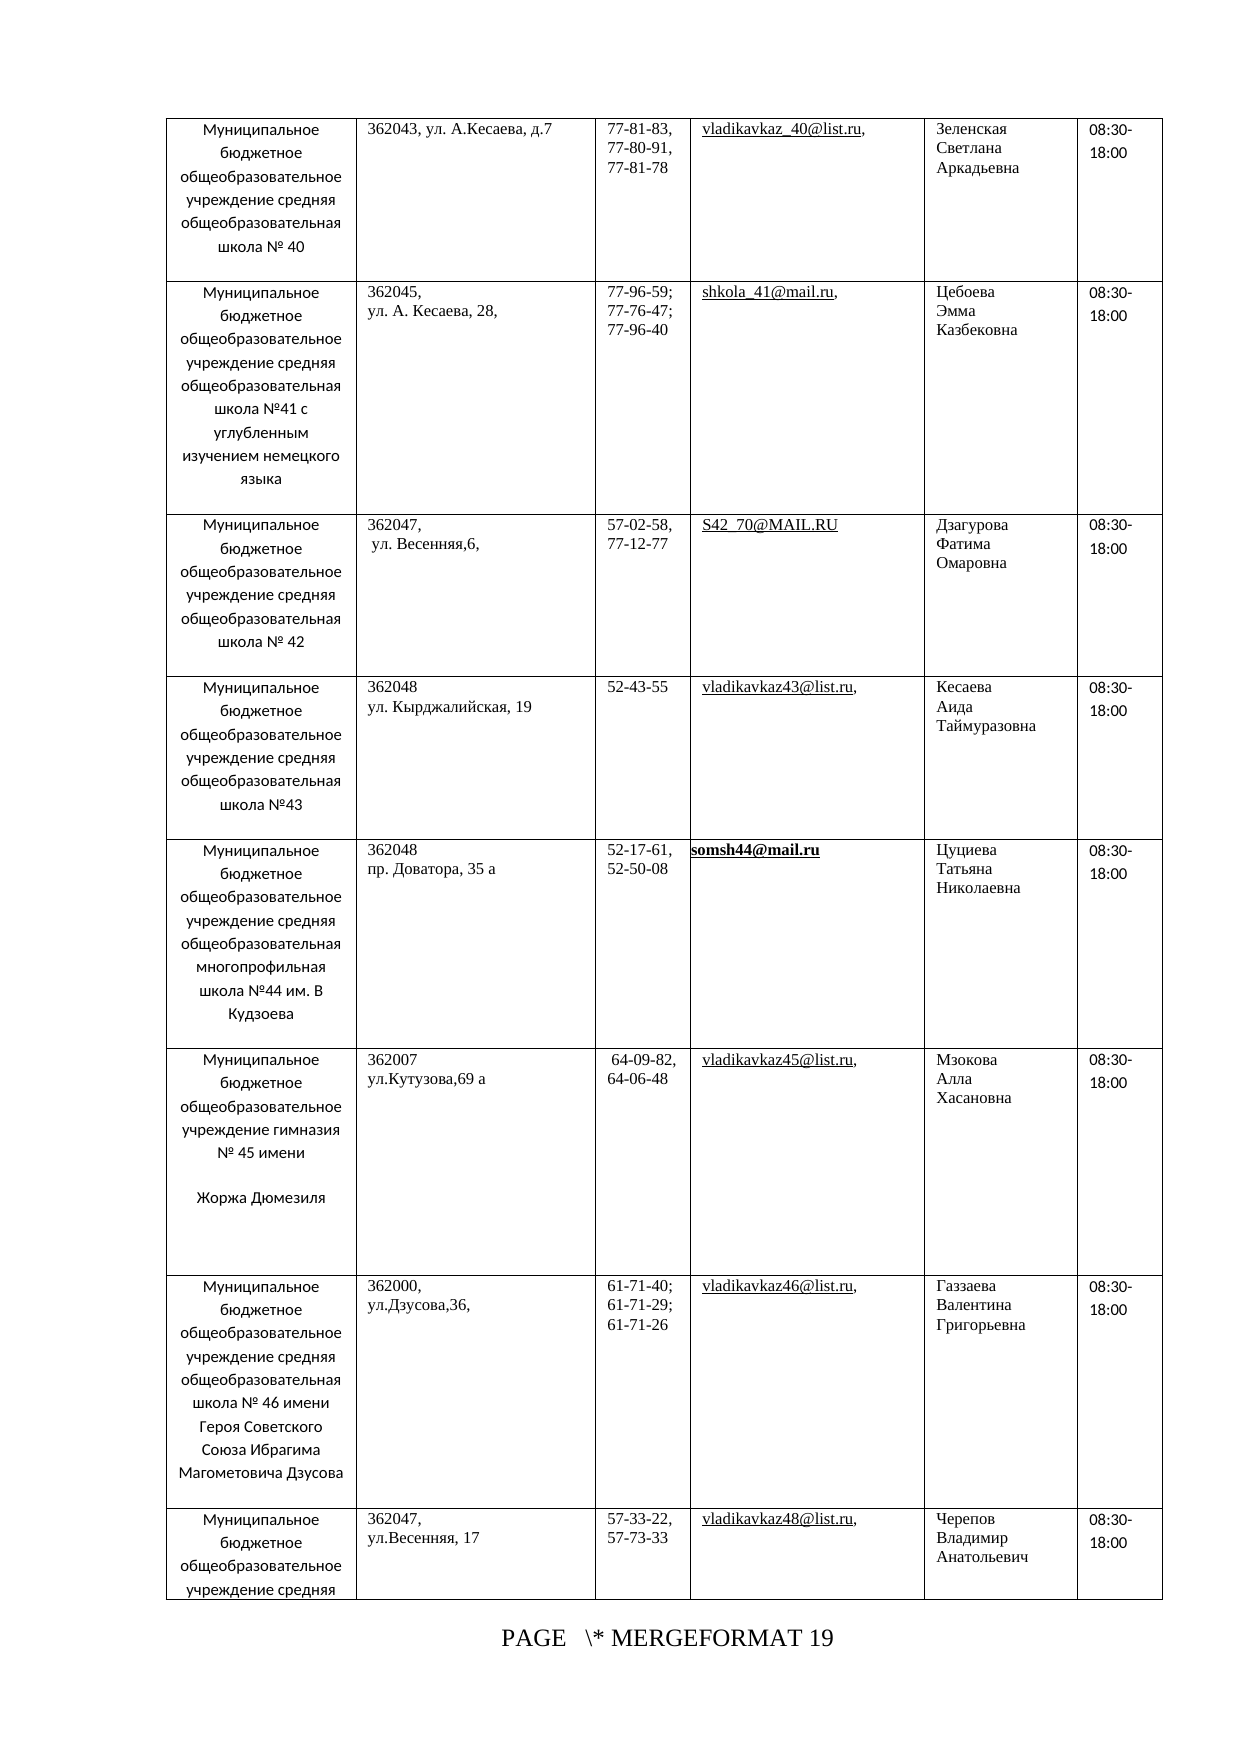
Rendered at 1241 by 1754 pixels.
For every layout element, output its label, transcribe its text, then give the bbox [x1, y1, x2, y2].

table_cell Муниципальное бюджетное общеобразовательное учреждение средняя общеобразовательная школа № 46 имени Героя Советского Союза Ибрагима Магометовича Дзусова [167, 1276, 356, 1508]
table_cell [167, 1509, 356, 1599]
table_cell Муниципальное бюджетное общеобразовательное учреждение средняя общеобразовательная многопрофильная школа №44 им. В Кудзоева [167, 840, 356, 1048]
table_cell Муниципальное бюджетное общеобразовательное учреждение средняя общеобразовательная школа № 40 [167, 119, 356, 281]
table_cell vladikavkaz46@list.ru, [691, 1276, 924, 1508]
table_cell 08:30-18:00 [1078, 1276, 1162, 1508]
table_cell 08:30-18:00 [1078, 1049, 1162, 1275]
table_cell 08:30-18:00 [1078, 282, 1162, 513]
table_cell 362048 ул. Кырджалийская, 19 [357, 677, 595, 839]
table_cell Цебоева Эмма Казбековна [925, 282, 1077, 513]
table_cell Муниципальное бюджетное общеобразовательное учреждение средняя общеобразовательная школа № 42 [167, 515, 356, 676]
table_cell 362048 пр. Доватора, 35 а [357, 840, 595, 1048]
table_cell 08:30-18:00 [1078, 515, 1162, 676]
table_cell 52-17-61, 52-50-08 [596, 840, 690, 1048]
table_cell 08:30-18:00 [1078, 840, 1162, 1048]
table_cell 362047, ул. Весенняя,6, [357, 515, 595, 676]
table_cell Дзагурова Фатима Омаровна [925, 515, 1077, 676]
table_cell Зеленская Светлана Аркадьевна [925, 119, 1077, 281]
table_cell Газзаева Валентина Григорьевна [925, 1276, 1077, 1508]
table_cell 52-43-55 [596, 677, 690, 839]
table_cell Цуциева Татьяна Николаевна [925, 840, 1077, 1048]
table_cell 362000, ул.Дзусова,36, [357, 1276, 595, 1508]
table_cell S42_70@MAIL.RU [691, 515, 924, 676]
table_cell Мзокова Алла Хасановна [925, 1049, 1077, 1275]
table_cell 08:30-18:00 [1078, 1509, 1162, 1599]
table_cell Кесаева Аида Таймуразовна [925, 677, 1077, 839]
table_cell vladikavkaz43@list.ru, [691, 677, 924, 839]
table_cell 64-09-82, 64-06-48 [596, 1049, 690, 1275]
table_cell Муниципальное бюджетное общеобразовательное учреждение средняя общеобразовательная школа №41 с углубленным изучением немецкого языка [167, 282, 356, 513]
table_cell 362007 ул.Кутузова,69 а [357, 1049, 595, 1275]
table_cell somsh44@mail.ru [691, 840, 924, 1048]
table_cell vladikavkaz_40@list.ru, [691, 119, 924, 281]
table_cell 362043, ул. А.Кесаева, д.7 [357, 119, 595, 281]
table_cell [925, 1509, 1077, 1599]
table_cell 08:30-18:00 [1078, 119, 1162, 281]
table_cell Муниципальное бюджетное общеобразовательное учреждение средняя общеобразовательная школа №43 [167, 677, 356, 839]
table_cell 77-81-83, 77-80-91, 77-81-78 [596, 119, 690, 281]
table_cell vladikavkaz45@list.ru, [691, 1049, 924, 1275]
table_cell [357, 1509, 595, 1599]
table_cell Муниципальное бюджетное общеобразовательное учреждение гимназия № 45 имени Жоржа Дюмезиля [167, 1049, 356, 1275]
table_cell 61-71-40; 61-71-29; 61-71-26 [596, 1276, 690, 1508]
table_cell 57-02-58, 77-12-77 [596, 515, 690, 676]
table_cell 57-33-22, 57-73-33 [596, 1509, 690, 1599]
table_cell 08:30-18:00 [1078, 677, 1162, 839]
table_cell shkola_41@mail.ru, [691, 282, 924, 513]
table_cell 362045, ул. А. Кесаева, 28, [357, 282, 595, 513]
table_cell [691, 1509, 924, 1599]
table_cell 77-96-59; 77-76-47; 77-96-40 [596, 282, 690, 513]
